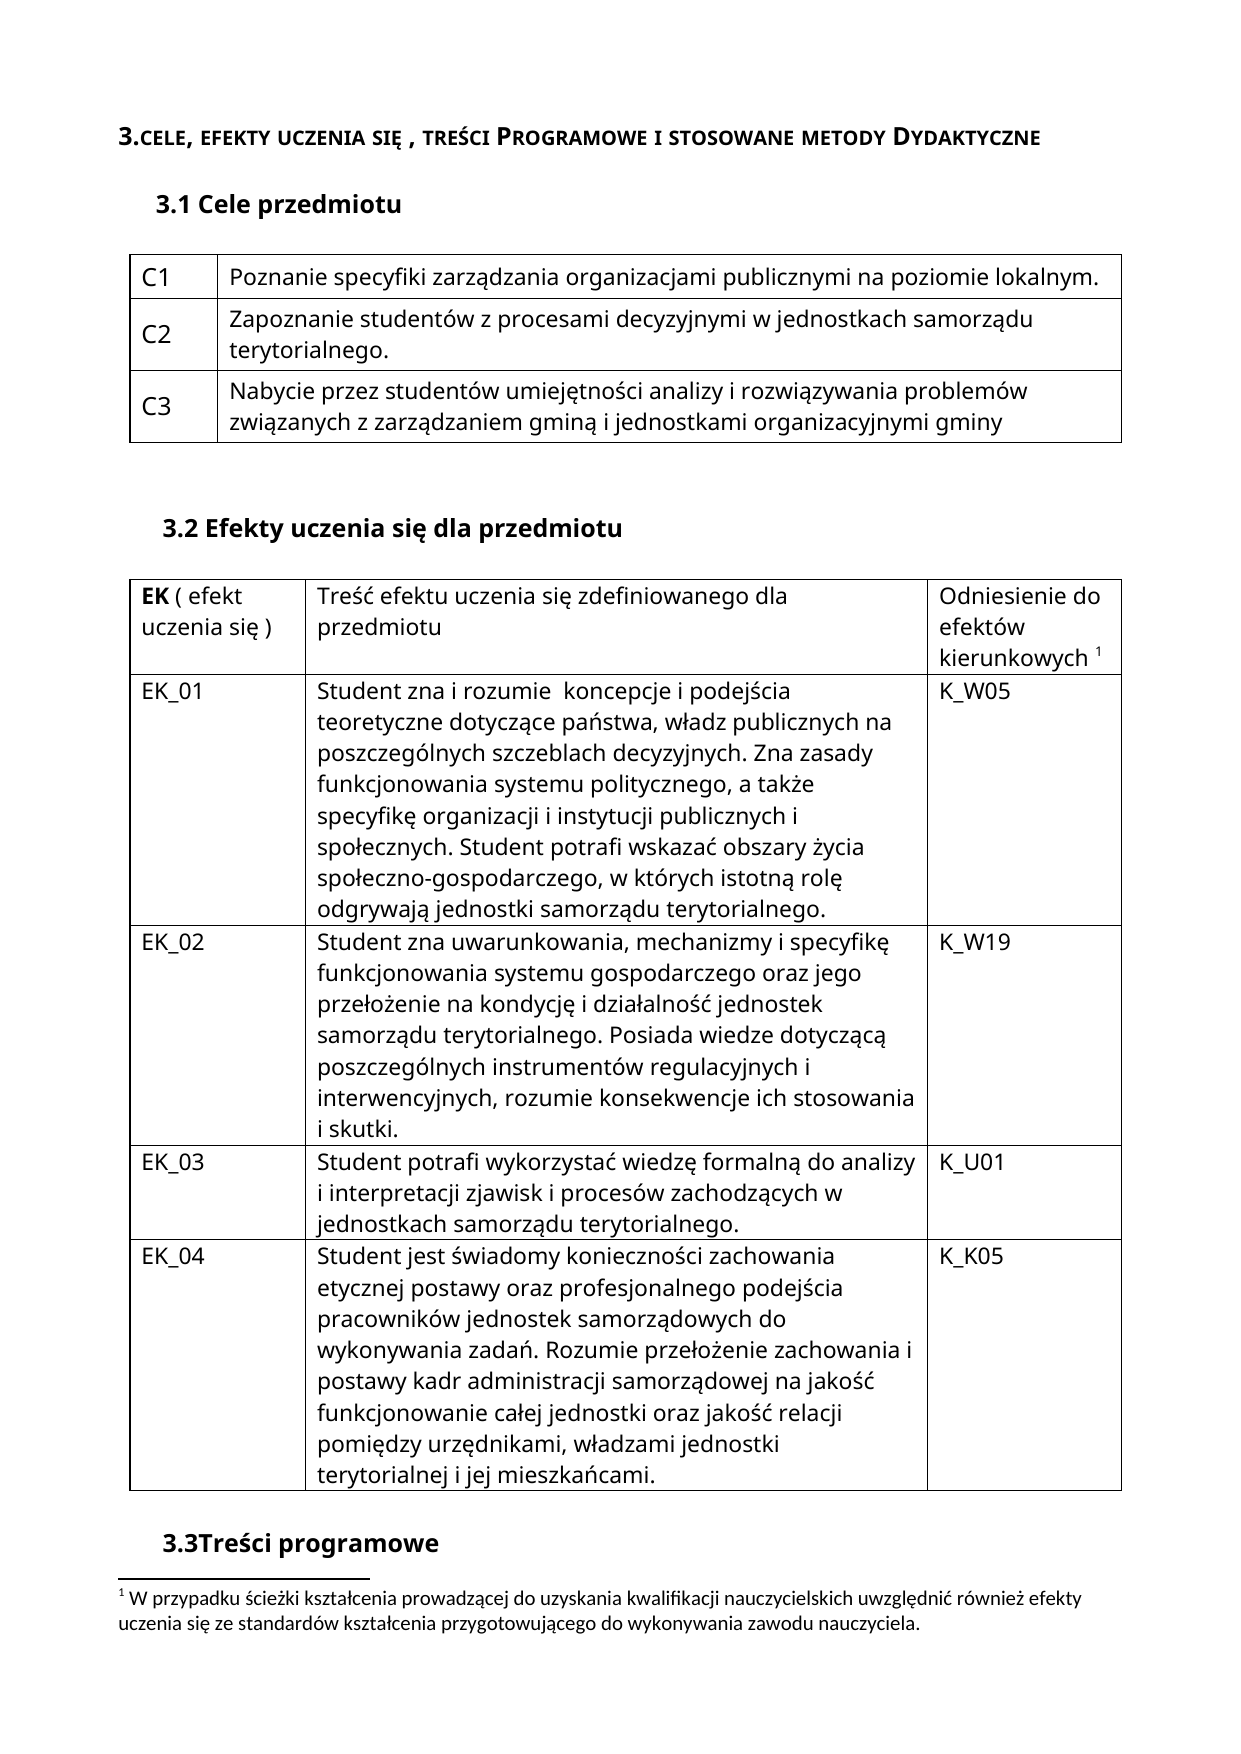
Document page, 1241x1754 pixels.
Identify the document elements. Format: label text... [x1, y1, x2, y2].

table_header Poznanie specyfiki zarządzania organizacjami publicznymi na poziomie lokalnym. [218, 255, 1121, 298]
table_cell Student potrafi wykorzystać wiedzę formalną do analizy i interpretacji zjawisk i procesów zachodzących w jednostkach samorządu terytorialnego. [306, 1146, 927, 1239]
table_cell Student zna uwarunkowania, mechanizmy i specyfikę funkcjonowania systemu gospodarczego oraz jego przełożenie na kondycję i działalność jednostek samorządu terytorialnego. Posiada wiedze dotyczącą poszczególnych instrumentów regulacyjnych i interwencyjnych, rozumie konsekwencje ich stosowania i skutki. [306, 926, 927, 1144]
text 3.1 Cele przedmiotu [156, 186, 1122, 220]
table_cell Zapoznanie studentów z procesami decyzyjnymi w jednostkach samorządu terytorialnego. [218, 299, 1121, 370]
table_cell EK_04 [131, 1240, 305, 1490]
table_cell C2 [131, 299, 217, 370]
list 3.3Treści programowe [162, 1525, 1122, 1559]
table_header C1 [131, 255, 217, 298]
table_header Treść efektu uczenia się zdefiniowanego dla przedmiotu [306, 580, 927, 674]
table_cell EK_03 [131, 1146, 305, 1239]
table_cell C3 [131, 371, 217, 442]
table_cell EK_02 [131, 926, 305, 1144]
table_cell Student jest świadomy konieczności zachowania etycznej postawy oraz profesjonalnego podejścia pracowników jednostek samorządowych do wykonywania zadań. Rozumie przełożenie zachowania i postawy kadr administracji samorządowej na jakość funkcjonowanie całej jednostki oraz jakość relacji pomiędzy urzędnikami, władzami jednostki terytorialnej i jej mieszkańcami. [306, 1240, 927, 1490]
table_header Odniesienie do efektów kierunkowych [928, 580, 1121, 674]
text 3.2 Efekty uczenia się dla przedmiotu [162, 511, 1122, 545]
table_cell Student zna i rozumie koncepcje i podejścia teoretyczne dotyczące państwa, władz publicznych na poszczególnych szczeblach decyzyjnych. Zna zasady funkcjonowania systemu politycznego, a także specyfikę organizacji i instytucji publicznych i społecznych. Student potrafi wskazać obszary życia społeczno-gospodarczego, w których istotną rolę odgrywają jednostki samorządu terytorialnego. [306, 675, 927, 925]
table_cell EK_01 [131, 675, 305, 925]
table_cell K_W19 [928, 926, 1121, 1144]
table_cell Nabycie przez studentów umiejętności analizy i rozwiązywania problemów związanych z zarządzaniem gminą i jednostkami organizacyjnymi gminy [218, 371, 1121, 442]
table_cell K_U01 [928, 1146, 1121, 1239]
text 3.cele, efekty uczenia się , treści Programowe i stosowane metody Dydaktyczne [118, 118, 1122, 152]
table_cell K_W05 [928, 675, 1121, 925]
table_cell K_K05 [928, 1240, 1121, 1490]
table_header EK ( efekt uczenia się ) [131, 580, 305, 674]
